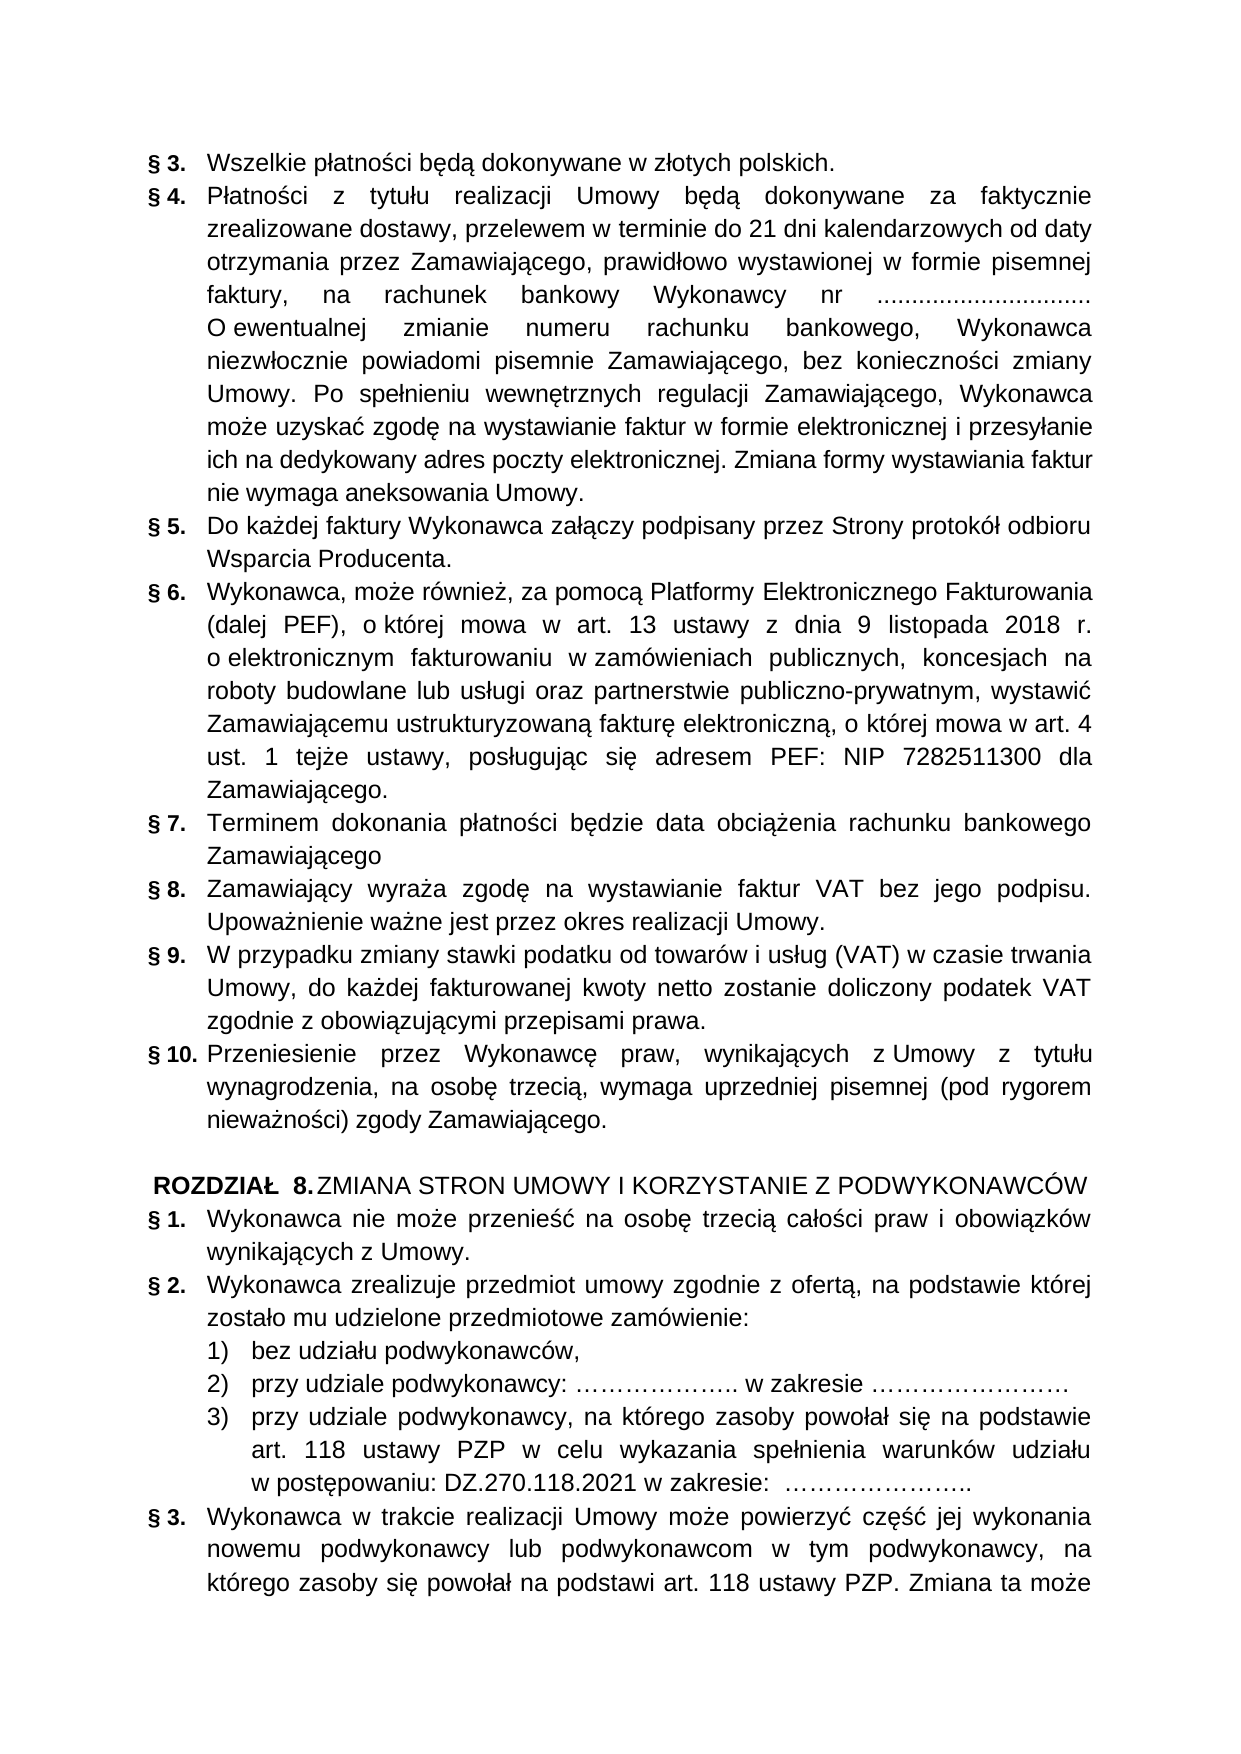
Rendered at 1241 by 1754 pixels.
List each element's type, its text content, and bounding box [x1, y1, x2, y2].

list Terminem dokonania płatności będzie data obciążenia rachunku bankowego Zamawiającego [148, 808, 1093, 870]
list Wykonawca nie może przenieść na osobę trzecią całości praw i obowiązków wynikających z Umowy. [148, 1204, 1093, 1266]
list Przeniesienie przez Wykonawcę praw, wynikających z Umowy z tytułu wynagrodzenia, na osobę trzecią, wymaga uprzedniej pisemnej (pod rygorem nieważności) zgody Zamawiającego. [148, 1039, 1093, 1134]
list przy udziale podwykonawcy: ……………….. w zakresie …………………… [207, 1369, 1093, 1398]
list W przypadku zmiany stawki podatku od towarów i usług (VAT) w czasie trwania Umowy, do każdej fakturowanej kwoty netto zostanie doliczony podatek VAT zgodnie z obowiązującymi przepisami prawa. [148, 940, 1093, 1035]
list Wykonawca zrealizuje przedmiot umowy zgodnie z ofertą, na podstawie której zostało mu udzielone przedmiotowe zamówienie: [148, 1270, 1093, 1332]
list przy udziale podwykonawcy, na którego zasoby powołał się na podstawie art. 118 ustawy PZP w celu wykazania spełnienia warunków udziału w postępowaniu: DZ.270.118.2021 w zakresie: ………………….. [207, 1402, 1093, 1497]
list Płatności z tytułu realizacji Umowy będą dokonywane za faktycznie zrealizowane dostawy, przelewem w terminie do 21 dni kalendarzowych od daty otrzymania przez Zamawiającego, prawidłowo wystawionej w formie pisemnej faktury, na rachunek bankowy Wykonawcy nr ............................... O ewentualnej zmianie numeru rachunku bankowego, Wykonawca niezwłocznie powiadomi pisemnie Zamawiającego, bez konieczności zmiany Umowy. Po spełnieniu wewnętrznych regulacji Zamawiającego, Wykonawca może uzyskać zgodę na wystawianie faktur w formie elektronicznej i przesyłanie ich na dedykowany adres poczty elektronicznej. Zmiana formy wystawiania faktur nie wymaga aneksowania Umowy. [148, 181, 1093, 507]
subtitle ZMIANA STRON UMOWY I KORZYSTANIE Z PODWYKONAWCÓW [148, 1171, 1093, 1200]
list Do każdej faktury Wykonawca załączy podpisany przez Strony protokół odbioru Wsparcia Producenta. [148, 511, 1093, 573]
list Wszelkie płatności będą dokonywane w złotych polskich. [148, 148, 1093, 176]
list Wykonawca, może również, za pomocą Platformy Elektronicznego Fakturowania (dalej PEF), o której mowa w art. 13 ustawy z dnia 9 listopada 2018 r. o elektronicznym fakturowaniu w zamówieniach publicznych, koncesjach na roboty budowlane lub usługi oraz partnerstwie publiczno-prywatnym, wystawić Zamawiającemu ustrukturyzowaną fakturę elektroniczną, o której mowa w art. 4 ust. 1 tejże ustawy, posługując się adresem PEF: NIP 7282511300 dla Zamawiającego. [148, 577, 1093, 804]
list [148, 1501, 1093, 1596]
list Zamawiający wyraża zgodę na wystawianie faktur VAT bez jego podpisu. Upoważnienie ważne jest przez okres realizacji Umowy. [148, 874, 1093, 936]
list bez udziału podwykonawców, [207, 1336, 1093, 1365]
